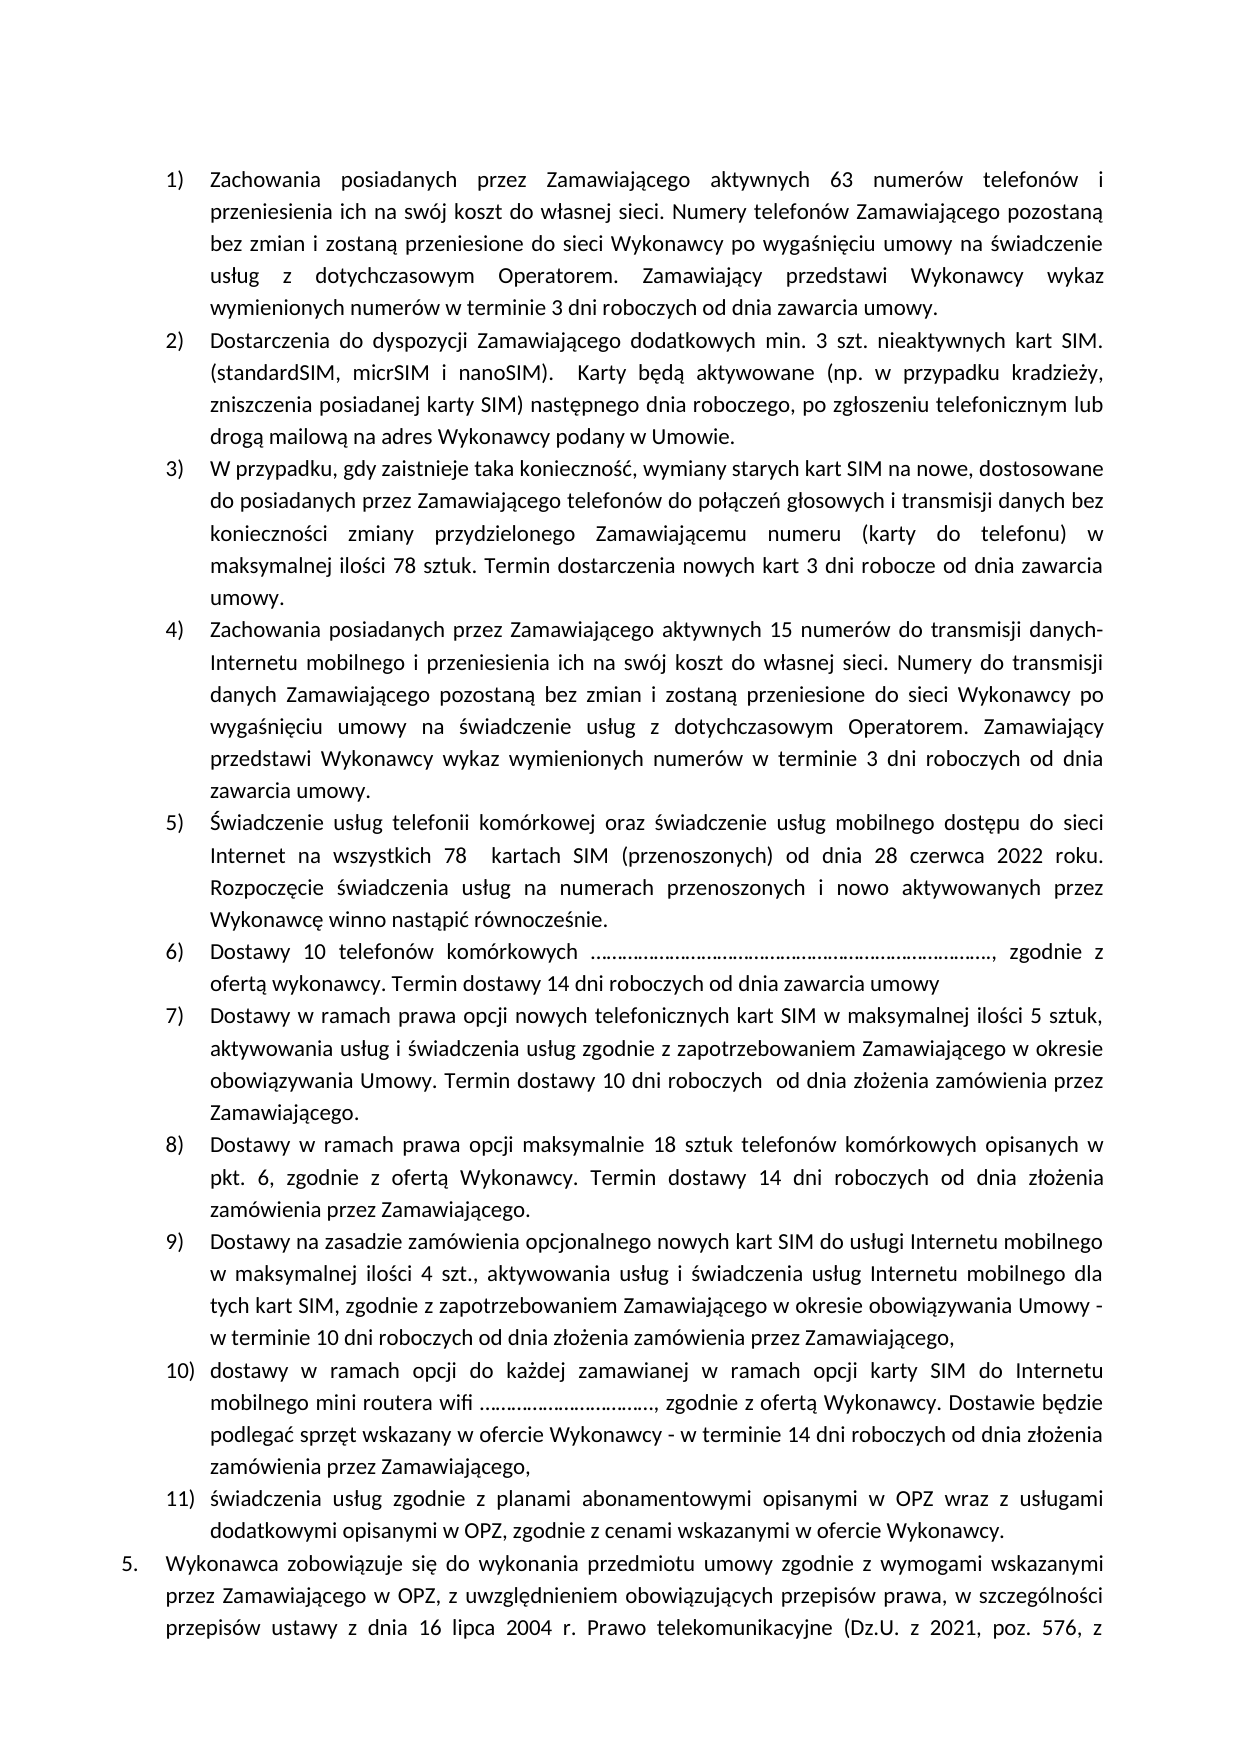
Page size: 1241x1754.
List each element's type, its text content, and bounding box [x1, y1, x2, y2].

list dostawy w ramach opcji do każdej zamawianej w ramach opcji karty SIM do Internetu mobilnego mini routera wifi ……………………………, zgodnie z ofertą Wykonawcy. Dostawie będzie podlegać sprzęt wskazany w ofercie Wykonawcy - w terminie 14 dni roboczych od dnia złożenia zamówienia przez Zamawiającego, [165, 1356, 1105, 1480]
list Dostawy 10 telefonów komórkowych …………………………………………………………………., zgodnie z ofertą wykonawcy. Termin dostawy 14 dni roboczych od dnia zawarcia umowy [165, 937, 1105, 997]
list Dostarczenia do dyspozycji Zamawiającego dodatkowych min. 3 szt. nieaktywnych kart SIM. (standardSIM, micrSIM i nanoSIM). Karty będą aktywowane (np. w przypadku kradzieży, zniszczenia posiadanej karty SIM) następnego dnia roboczego, po zgłoszeniu telefonicznym lub drogą mailową na adres Wykonawcy podany w Umowie. [165, 326, 1105, 450]
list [121, 1549, 1105, 1641]
list świadczenia usług zgodnie z planami abonamentowymi opisanymi w OPZ wraz z usługami dodatkowymi opisanymi w OPZ, zgodnie z cenami wskazanymi w ofercie Wykonawcy. [165, 1484, 1105, 1545]
list Dostawy w ramach prawa opcji maksymalnie 18 sztuk telefonów komórkowych opisanych w pkt. 6, zgodnie z ofertą Wykonawcy. Termin dostawy 14 dni roboczych od dnia złożenia zamówienia przez Zamawiającego. [165, 1130, 1105, 1223]
list Świadczenie usług telefonii komórkowej oraz świadczenie usług mobilnego dostępu do sieci Internet na wszystkich 78 kartach SIM (przenoszonych) od dnia 28 czerwca 2022 roku. Rozpoczęcie świadczenia usług na numerach przenoszonych i nowo aktywowanych przez Wykonawcę winno nastąpić równocześnie. [165, 808, 1105, 933]
list Dostawy na zasadzie zamówienia opcjonalnego nowych kart SIM do usługi Internetu mobilnego w maksymalnej ilości 4 szt., aktywowania usług i świadczenia usług Internetu mobilnego dla tych kart SIM, zgodnie z zapotrzebowaniem Zamawiającego w okresie obowiązywania Umowy - w terminie 10 dni roboczych od dnia złożenia zamówienia przez Zamawiającego, [165, 1227, 1105, 1352]
list Dostawy w ramach prawa opcji nowych telefonicznych kart SIM w maksymalnej ilości 5 sztuk, aktywowania usług i świadczenia usług zgodnie z zapotrzebowaniem Zamawiającego w okresie obowiązywania Umowy. Termin dostawy 10 dni roboczych od dnia złożenia zamówienia przez Zamawiającego. [165, 1002, 1105, 1126]
list Zachowania posiadanych przez Zamawiającego aktywnych 15 numerów do transmisji danych- Internetu mobilnego i przeniesienia ich na swój koszt do własnej sieci. Numery do transmisji danych Zamawiającego pozostaną bez zmian i zostaną przeniesione do sieci Wykonawcy po wygaśnięciu umowy na świadczenie usług z dotychczasowym Operatorem. Zamawiający przedstawi Wykonawcy wykaz wymienionych numerów w terminie 3 dni roboczych od dnia zawarcia umowy. [165, 615, 1105, 804]
list Zachowania posiadanych przez Zamawiającego aktywnych 63 numerów telefonów i przeniesienia ich na swój koszt do własnej sieci. Numery telefonów Zamawiającego pozostaną bez zmian i zostaną przeniesione do sieci Wykonawcy po wygaśnięciu umowy na świadczenie usług z dotychczasowym Operatorem. Zamawiający przedstawi Wykonawcy wykaz wymienionych numerów w terminie 3 dni roboczych od dnia zawarcia umowy. [165, 165, 1105, 322]
list W przypadku, gdy zaistnieje taka konieczność, wymiany starych kart SIM na nowe, dostosowane do posiadanych przez Zamawiającego telefonów do połączeń głosowych i transmisji danych bez konieczności zmiany przydzielonego Zamawiającemu numeru (karty do telefonu) w maksymalnej ilości 78 sztuk. Termin dostarczenia nowych kart 3 dni robocze od dnia zawarcia umowy. [165, 454, 1105, 611]
